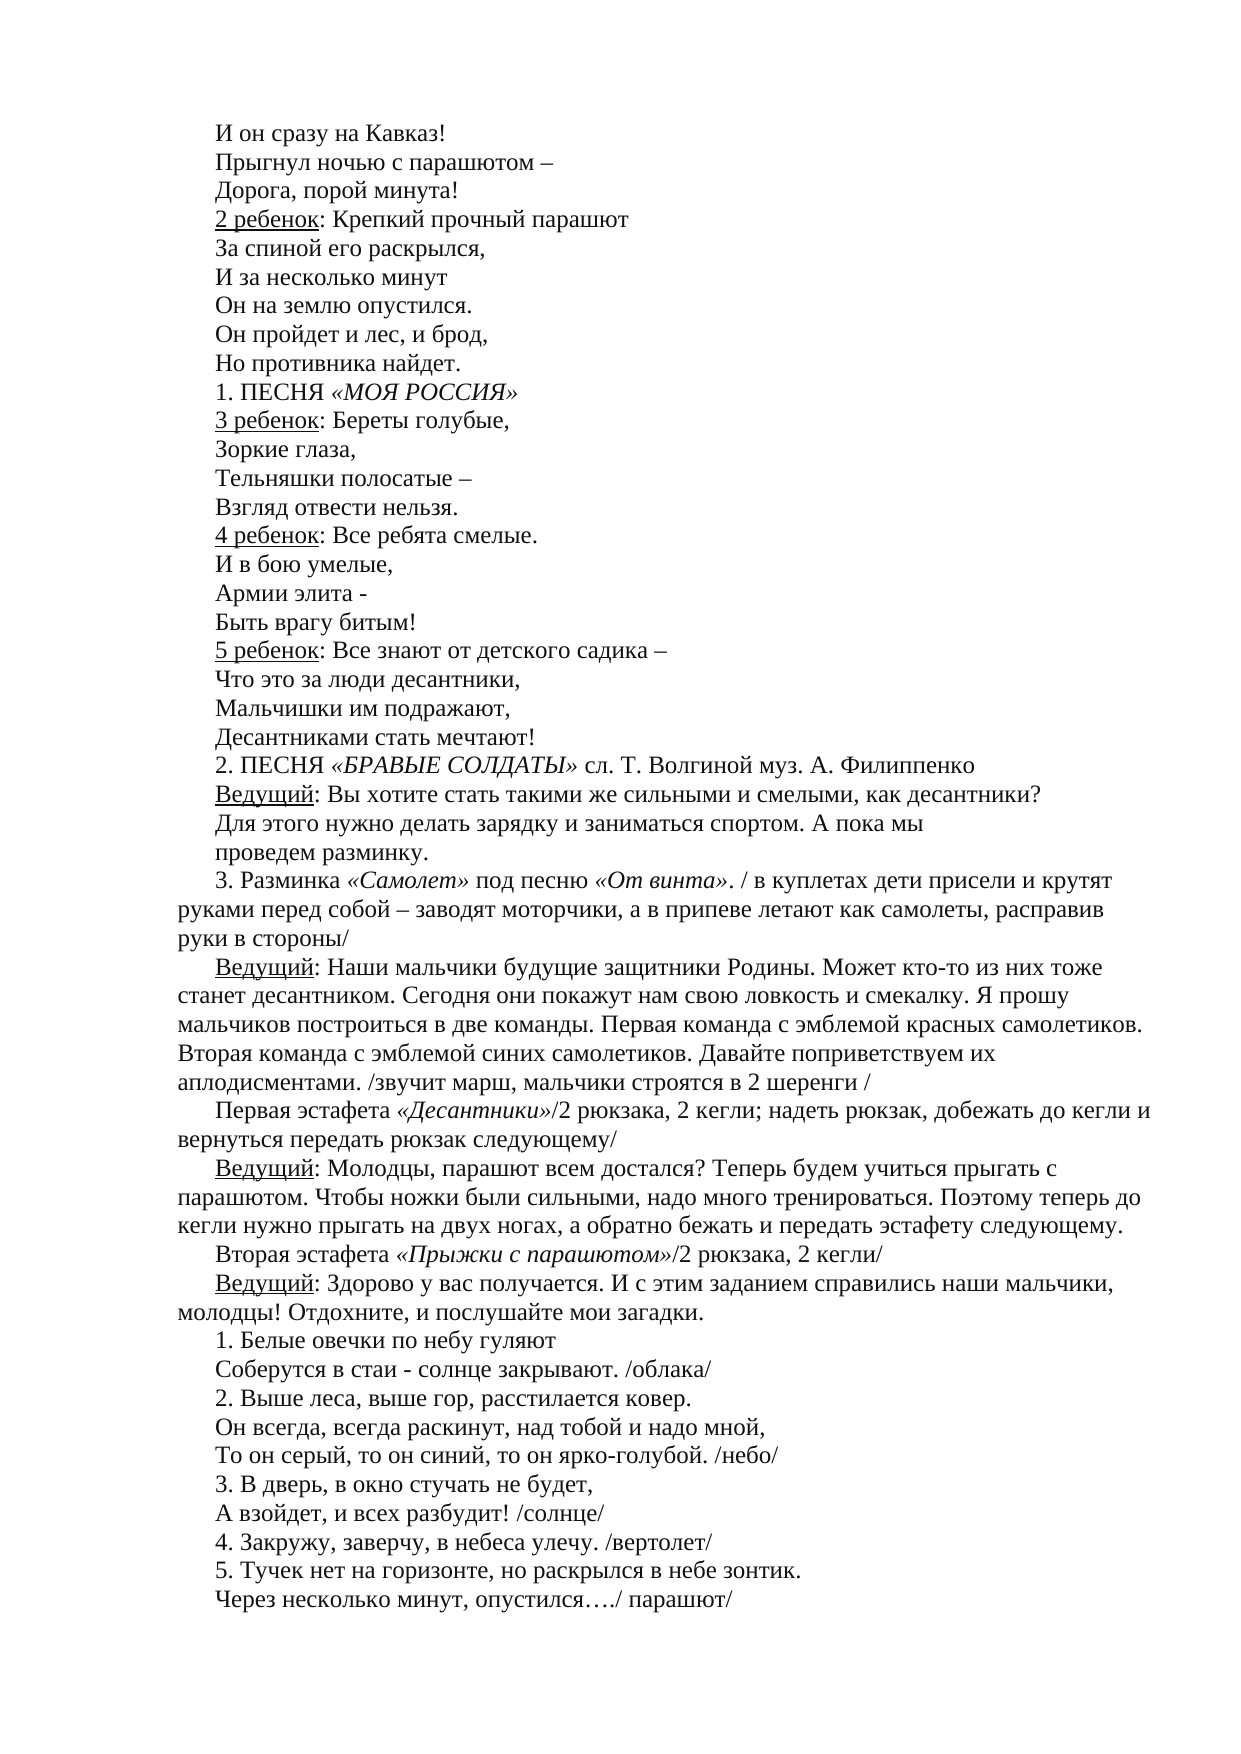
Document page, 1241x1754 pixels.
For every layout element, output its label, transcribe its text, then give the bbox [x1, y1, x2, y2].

text Быть врагу битым! [177, 607, 1152, 636]
text Для этого нужно делать зарядку и заниматься спортом. А пока мы [177, 808, 1152, 837]
text Что это за люди десантники, [177, 664, 1152, 693]
text Мальчишки им подражают, [177, 693, 1152, 722]
text Вторая эстафета «Прыжки с парашютом»/2 рюкзака, 2 кегли/ [177, 1239, 1152, 1268]
text 1. ПЕСНЯ «МОЯ РОССИЯ» [177, 377, 1152, 406]
text И за несколько минут [177, 262, 1152, 291]
text А взойдет, и всех разбудит! /солнце/ [177, 1498, 1152, 1527]
text 1. Белые овечки по небу гуляют [177, 1326, 1152, 1354]
text Тельняшки полосатые – [177, 463, 1152, 492]
text 3 ребенок: Береты голубые, [177, 406, 1152, 434]
text 2. ПЕСНЯ «БРАВЫЕ СОЛДАТЫ» сл. Т. Волгиной муз. А. Филиппенко [177, 751, 1152, 779]
text И он сразу на Кавказ! [177, 118, 1152, 147]
text 3. Разминка «Самолет» под песню «От винта». / в куплетах дети присели и крутят руками перед собой – заводят моторчики, а в припеве летают как самолеты, расправив руки в стороны/ [177, 866, 1152, 952]
text 5. Тучек нет на горизонте, но раскрылся в небе зонтик. [177, 1556, 1152, 1584]
text Соберутся в стаи - солнце закрывают. /облака/ [177, 1354, 1152, 1383]
text проведем разминку. [177, 837, 1152, 866]
text 5 ребенок: Все знают от детского садика – [177, 636, 1152, 664]
text Но противника найдет. [177, 348, 1152, 377]
text 3. В дверь, в окно стучать не будет, [177, 1469, 1152, 1498]
text Ведущий: Здорово у вас получается. И с этим заданием справились наши мальчики, молодцы! Отдохните, и послушайте мои загадки. [177, 1268, 1152, 1326]
text Ведущий: Наши мальчики будущие защитники Родины. Может кто-то из них тоже станет десантником. Сегодня они покажут нам свою ловкость и смекалку. Я прошу мальчиков построиться в две команды. Первая команда с эмблемой красных самолетиков. Вторая команда с эмблемой синих самолетиков. Давайте поприветствуем их аплодисментами. /звучит марш, мальчики строятся в 2 шеренги / [177, 952, 1152, 1096]
text Армии элита - [177, 578, 1152, 607]
text Он на землю опустился. [177, 291, 1152, 319]
text И в бою умелые, [177, 549, 1152, 578]
text 4 ребенок: Все ребята смелые. [177, 521, 1152, 549]
text Ведущий: Вы хотите стать такими же сильными и смелыми, как десантники? [177, 779, 1152, 808]
text Десантниками стать мечтают! [177, 722, 1152, 751]
text Ведущий: Молодцы, парашют всем достался? Теперь будем учиться прыгать с парашютом. Чтобы ножки были сильными, надо много тренироваться. Поэтому теперь до кегли нужно прыгать на двух ногах, а обратно бежать и передать эстафету следующему. [177, 1153, 1152, 1239]
text За спиной его раскрылся, [177, 233, 1152, 262]
text Первая эстафета «Десантники»/2 рюкзака, 2 кегли; надеть рюкзак, добежать до кегли и вернуться передать рюкзак следующему/ [177, 1096, 1152, 1153]
text То он серый, то он синий, то он ярко-голубой. /небо/ [177, 1441, 1152, 1469]
text Через несколько минут, опустился…./ парашют/ [177, 1584, 1152, 1613]
text Зоркие глаза, [177, 434, 1152, 463]
text Дорога, порой минута! [177, 176, 1152, 204]
text 4. Закружу, заверчу, в небеса улечу. /вертолет/ [177, 1527, 1152, 1556]
text Он всегда, всегда раскинут, над тобой и надо мной, [177, 1412, 1152, 1441]
text Он пройдет и лес, и брод, [177, 319, 1152, 348]
text 2 ребенок: Крепкий прочный парашют [177, 204, 1152, 233]
text Прыгнул ночью с парашютом – [177, 147, 1152, 176]
text 2. Выше леса, выше гор, расстилается ковер. [177, 1383, 1152, 1412]
text Взгляд отвести нельзя. [177, 492, 1152, 521]
